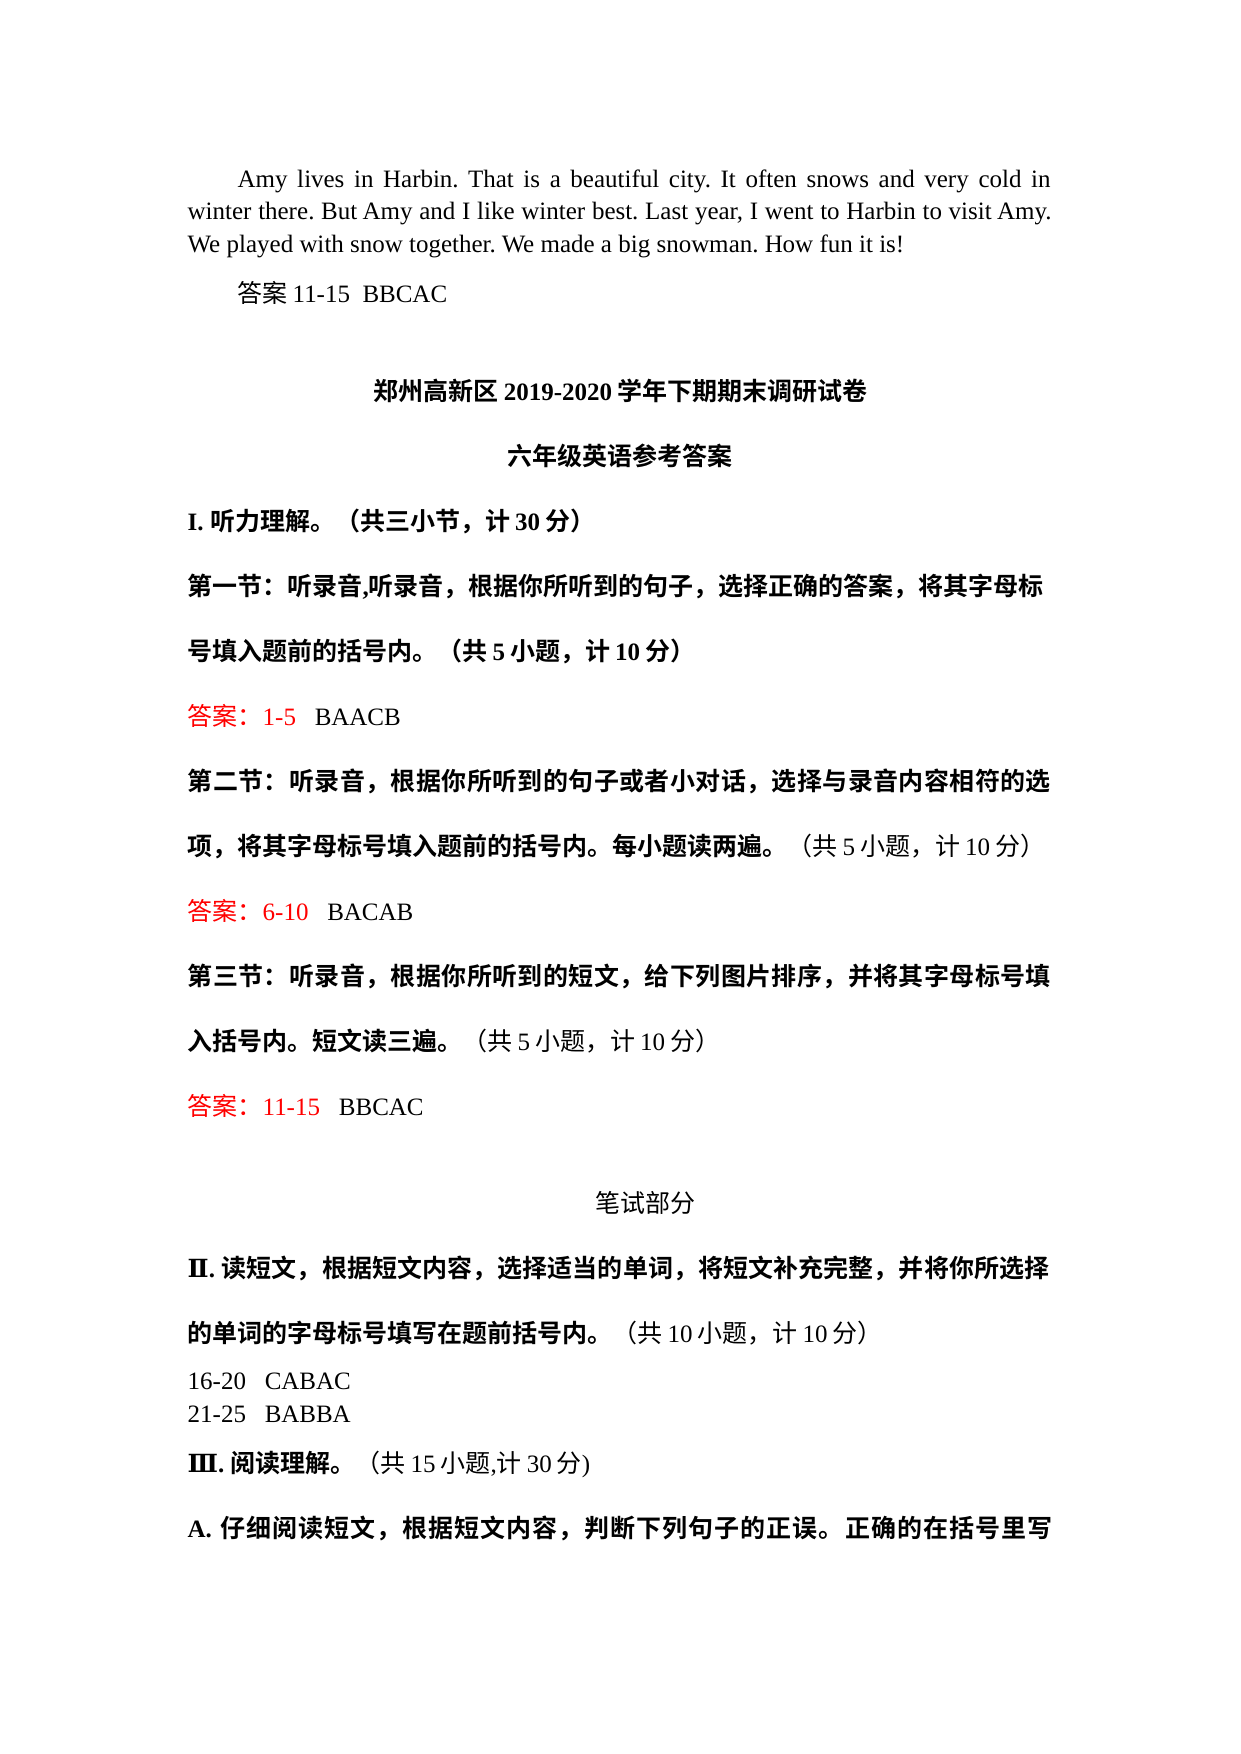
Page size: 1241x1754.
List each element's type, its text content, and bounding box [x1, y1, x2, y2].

text 郑州高新区2019-2020学年下期期末调研试卷 [187, 357, 1053, 422]
text 答案11-15 BBCAC [187, 259, 1053, 324]
text 六年级英语参考答案 [187, 422, 1053, 487]
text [187, 1494, 1053, 1559]
text 16-20 CABAC [187, 1364, 1053, 1397]
text Ⅲ. 阅读理解。（共15小题,计30分) [187, 1429, 1053, 1494]
text 答案：1-5 BAACB [187, 682, 1053, 747]
text Ⅱ. 读短文，根据短文内容，选择适当的单词，将短文补充完整，并将你所选择的单词的字母标号填写在题前括号内。（共10小题，计10分） [187, 1234, 1053, 1364]
text 第一节：听录音,听录音，根据你所听到的句子，选择正确的答案，将其字母标号填入题前的括号内。（共5小题，计10分） [187, 552, 1053, 682]
text 答案：6-10 BACAB [187, 877, 1053, 942]
text 第三节：听录音，根据你所听到的短文，给下列图片排序，并将其字母标号填入括号内。短文读三遍。（共5小题，计10分） [187, 942, 1053, 1072]
text 答案：11-15 BBCAC [187, 1072, 1053, 1137]
text 笔试部分 [187, 1169, 1053, 1234]
text I. 听力理解。（共三小节，计30分） [187, 487, 1053, 552]
text 第二节：听录音，根据你所听到的句子或者小对话，选择与录音内容相符的选项，将其字母标号填入题前的括号内。每小题读两遍。（共5小题，计10分） [187, 747, 1053, 877]
text Amy lives in Harbin. That is a beautiful city. It often snows and very cold in winter there. But Amy and I like winter best. Last year, I went to Harbin to visit Amy. We played with snow together. We made a big snowman. How fun it is! [187, 162, 1053, 259]
text 21-25 BABBA [187, 1397, 1053, 1429]
